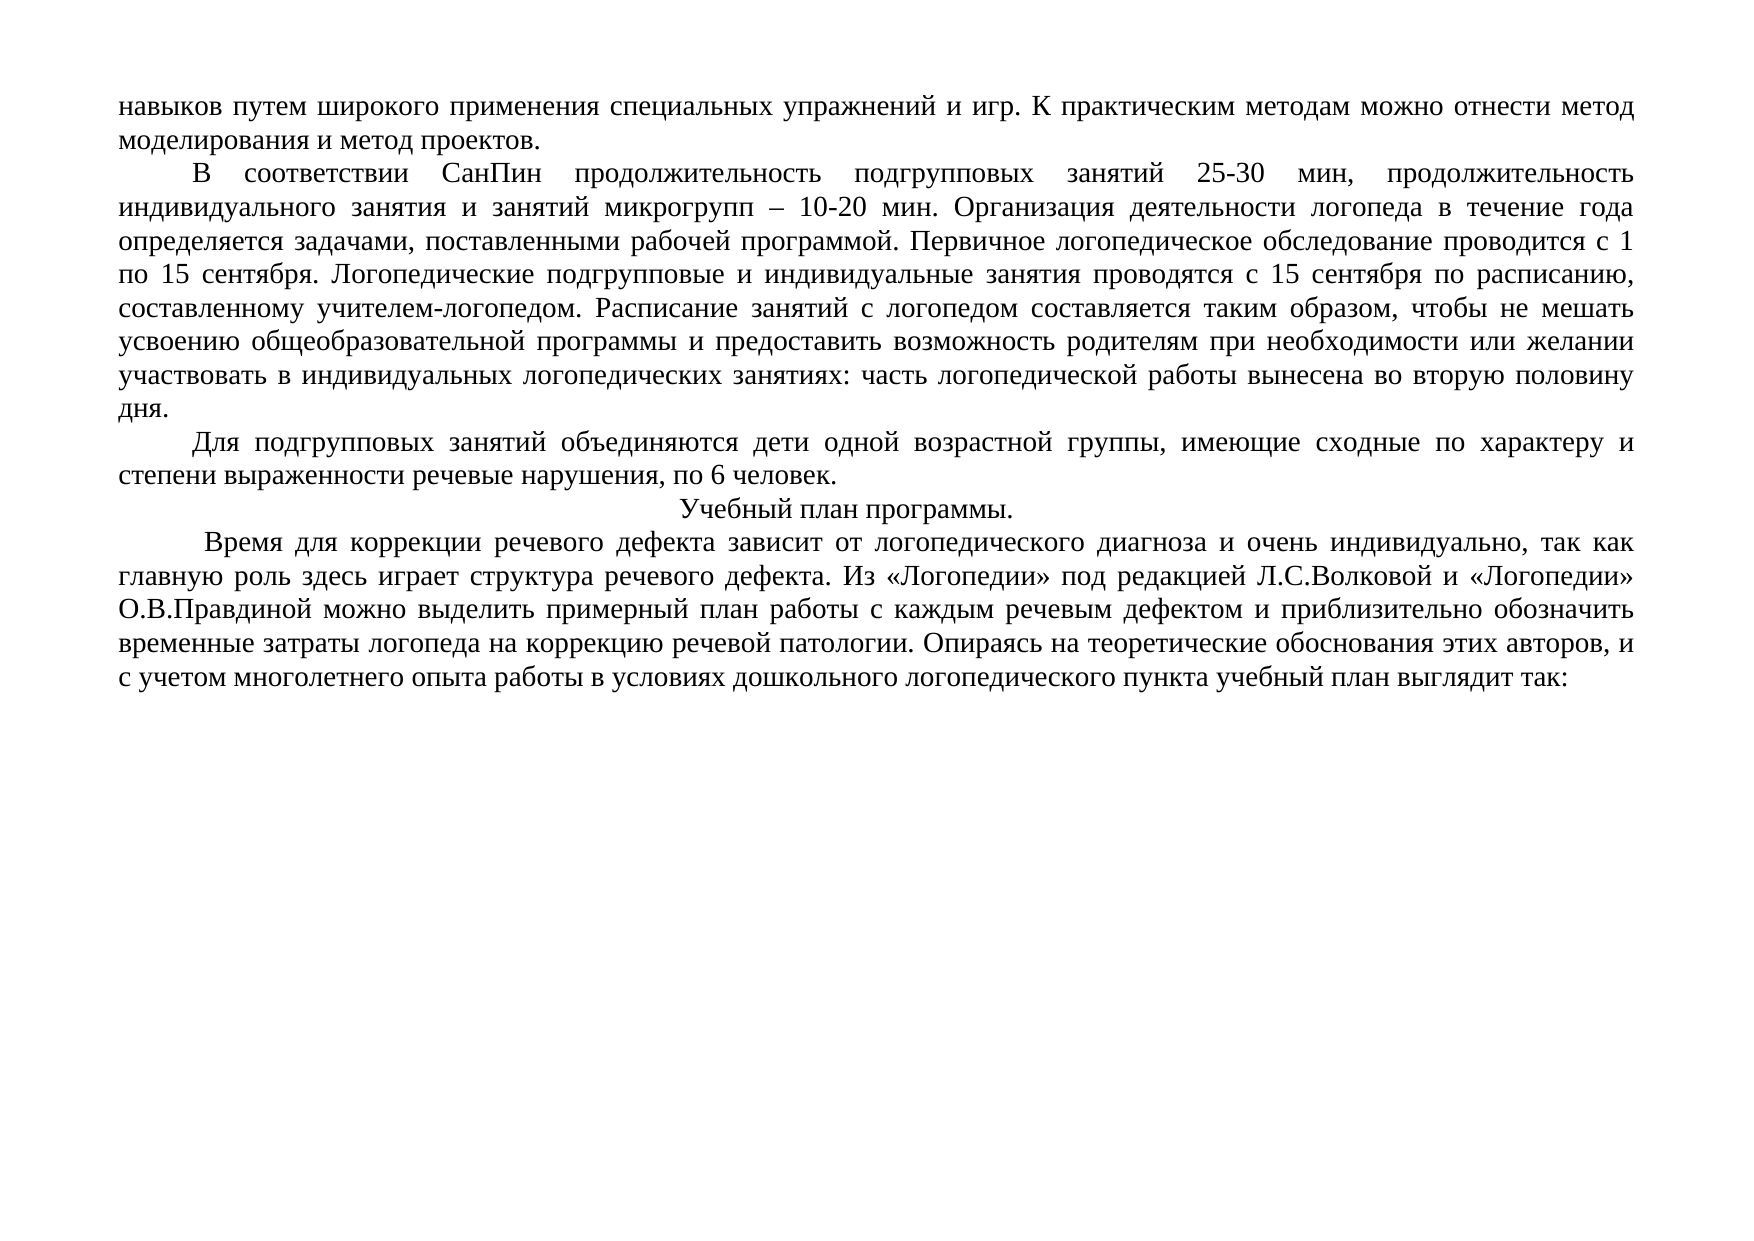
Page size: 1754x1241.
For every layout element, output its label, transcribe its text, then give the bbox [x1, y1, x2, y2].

text В соответствии СанПин продолжительность подгрупповых занятий 25-30 мин, продолжительность индивидуального занятия и занятий микрогрупп – 10-20 мин. Организация деятельности логопеда в течение года определяется задачами, поставленными рабочей программой. Первичное логопедическое обследование проводится с 1 по 15 сентября. Логопедические подгрупповые и индивидуальные занятия проводятся с 15 сентября по расписанию, составленному учителем-логопедом. Расписание занятий с логопедом составляется таким образом, чтобы не мешать усвоению общеобразовательной программы и предоставить возможность родителям при необходимости или желании участвовать в индивидуальных логопедических занятиях: часть логопедической работы вынесена во вторую половину дня. [118, 156, 1636, 424]
text Учебный план программы. [93, 491, 1599, 524]
text Для подгрупповых занятий объединяются дети одной возрастной группы, имеющие сходные по характеру и степени выраженности речевые нарушения, по 6 человек. [118, 424, 1636, 491]
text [118, 88, 1636, 156]
text Время для коррекции речевого дефекта зависит от логопедического диагноза и очень индивидуально, так как главную роль здесь играет структура речевого дефекта. Из «Логопедии» под редакцией Л.С.Волковой и «Логопедии» О.В.Правдиной можно выделить примерный план работы с каждым речевым дефектом и приблизительно обозначить временные затраты логопеда на коррекцию речевой патологии. Опираясь на теоретические обоснования этих авторов, и с учетом многолетнего опыта работы в условиях дошкольного логопедического пункта учебный план выглядит так: [118, 524, 1636, 692]
